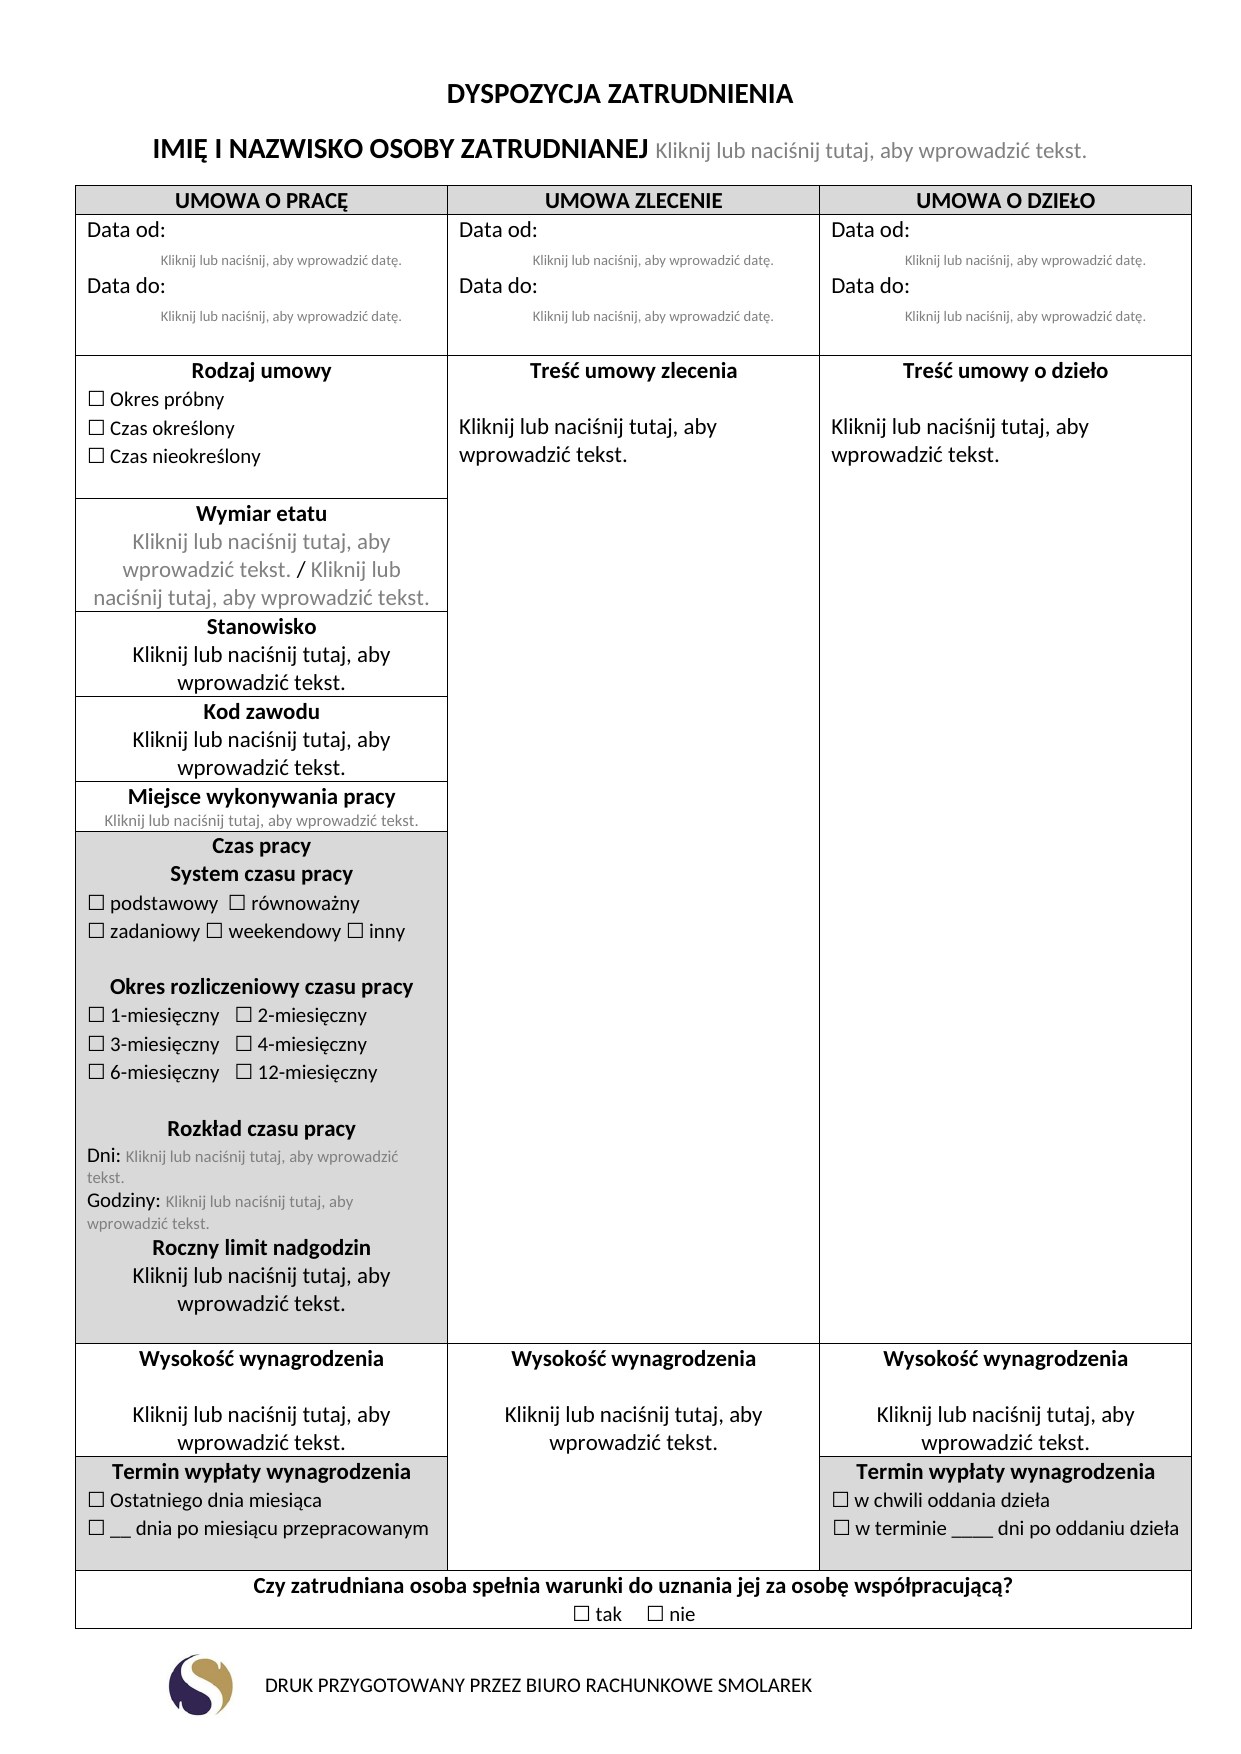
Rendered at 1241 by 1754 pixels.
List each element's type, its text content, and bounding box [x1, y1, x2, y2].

table_header UMOWA ZLECENIE [448, 186, 819, 214]
table_cell Data od: Data do: [76, 215, 447, 355]
table_cell Czas pracy System czasu pracy podstawowy równoważny zadaniowy weekendowy inny Okres rozliczeniowy czasu pracy 1-miesięczny 2-miesięczny 3-miesięczny 4-miesięczny 6-miesięczny 12-miesięczny Rozkład czasu pracy Dni: Godziny: Roczny limit nadgodzin [76, 832, 447, 1343]
table_header UMOWA O PRACĘ [76, 186, 447, 214]
table_cell Wysokość wynagrodzenia [76, 1344, 447, 1456]
table_cell Termin wypłaty wynagrodzenia w chwili oddania dzieła w terminie ____ dni po oddaniu dzieła [820, 1457, 1191, 1570]
table_cell Data od: Data do: [820, 215, 1191, 355]
table_cell Wymiar etatu / [76, 499, 447, 611]
table_cell Stanowisko [76, 612, 447, 696]
table_cell Treść umowy o dzieło [820, 356, 1191, 1343]
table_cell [76, 1571, 1191, 1627]
table_cell Rodzaj umowy Okres próbny Czas określony Czas nieokreślony [76, 356, 447, 498]
table_cell Kod zawodu [76, 697, 447, 781]
text IMIĘ I NAZWISKO OSOBY ZATRUDNIANEJ [75, 130, 1165, 166]
picture [159, 1643, 242, 1726]
table_cell Wysokość wynagrodzenia [820, 1344, 1191, 1456]
table_cell Wysokość wynagrodzenia [448, 1344, 819, 1570]
table_cell Data od: Data do: [448, 215, 819, 355]
table_cell Treść umowy zlecenia [448, 356, 819, 1343]
text DYSPOZYCJA ZATRUDNIENIA [75, 75, 1165, 111]
table_header UMOWA O DZIEŁO [820, 186, 1191, 214]
table_cell Miejsce wykonywania pracy [76, 782, 447, 831]
table_cell Termin wypłaty wynagrodzenia Ostatniego dnia miesiąca __ dnia po miesiącu przepracowanym [76, 1457, 447, 1570]
